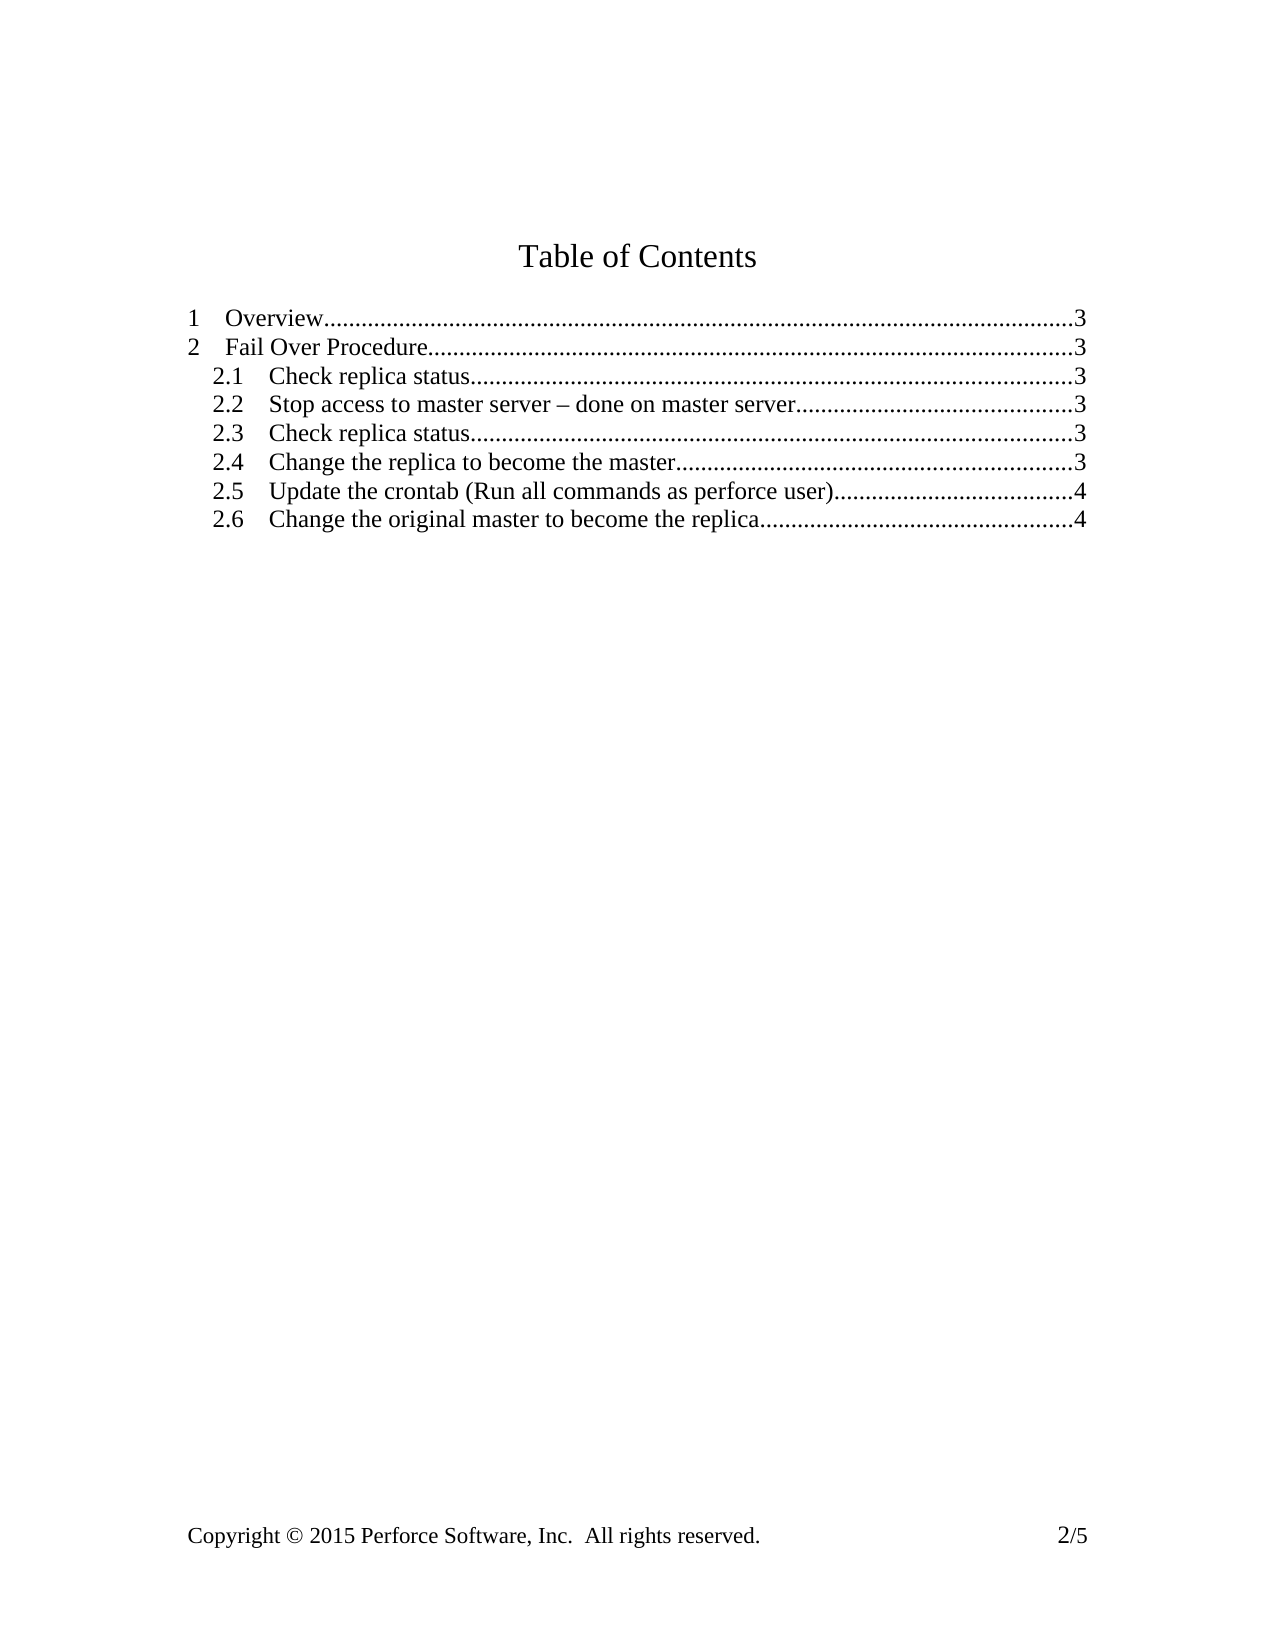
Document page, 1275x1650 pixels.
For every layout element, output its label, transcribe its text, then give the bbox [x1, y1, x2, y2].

text 1 Overview 3 [187, 303, 1087, 332]
text 2.2 Stop access to master server – done on master server 3 [212, 389, 1087, 418]
text Table of Contents [187, 236, 1087, 274]
text 2.3 Check replica status 3 [212, 418, 1087, 447]
text 2 Fail Over Procedure 3 [187, 332, 1087, 361]
text 2.5 Update the crontab (Run all commands as perforce user) 4 [212, 476, 1087, 504]
text 2.1 Check replica status 3 [212, 361, 1087, 389]
text 2.4 Change the replica to become the master 3 [212, 447, 1087, 476]
text 2.6 Change the original master to become the replica 4 [212, 504, 1087, 533]
